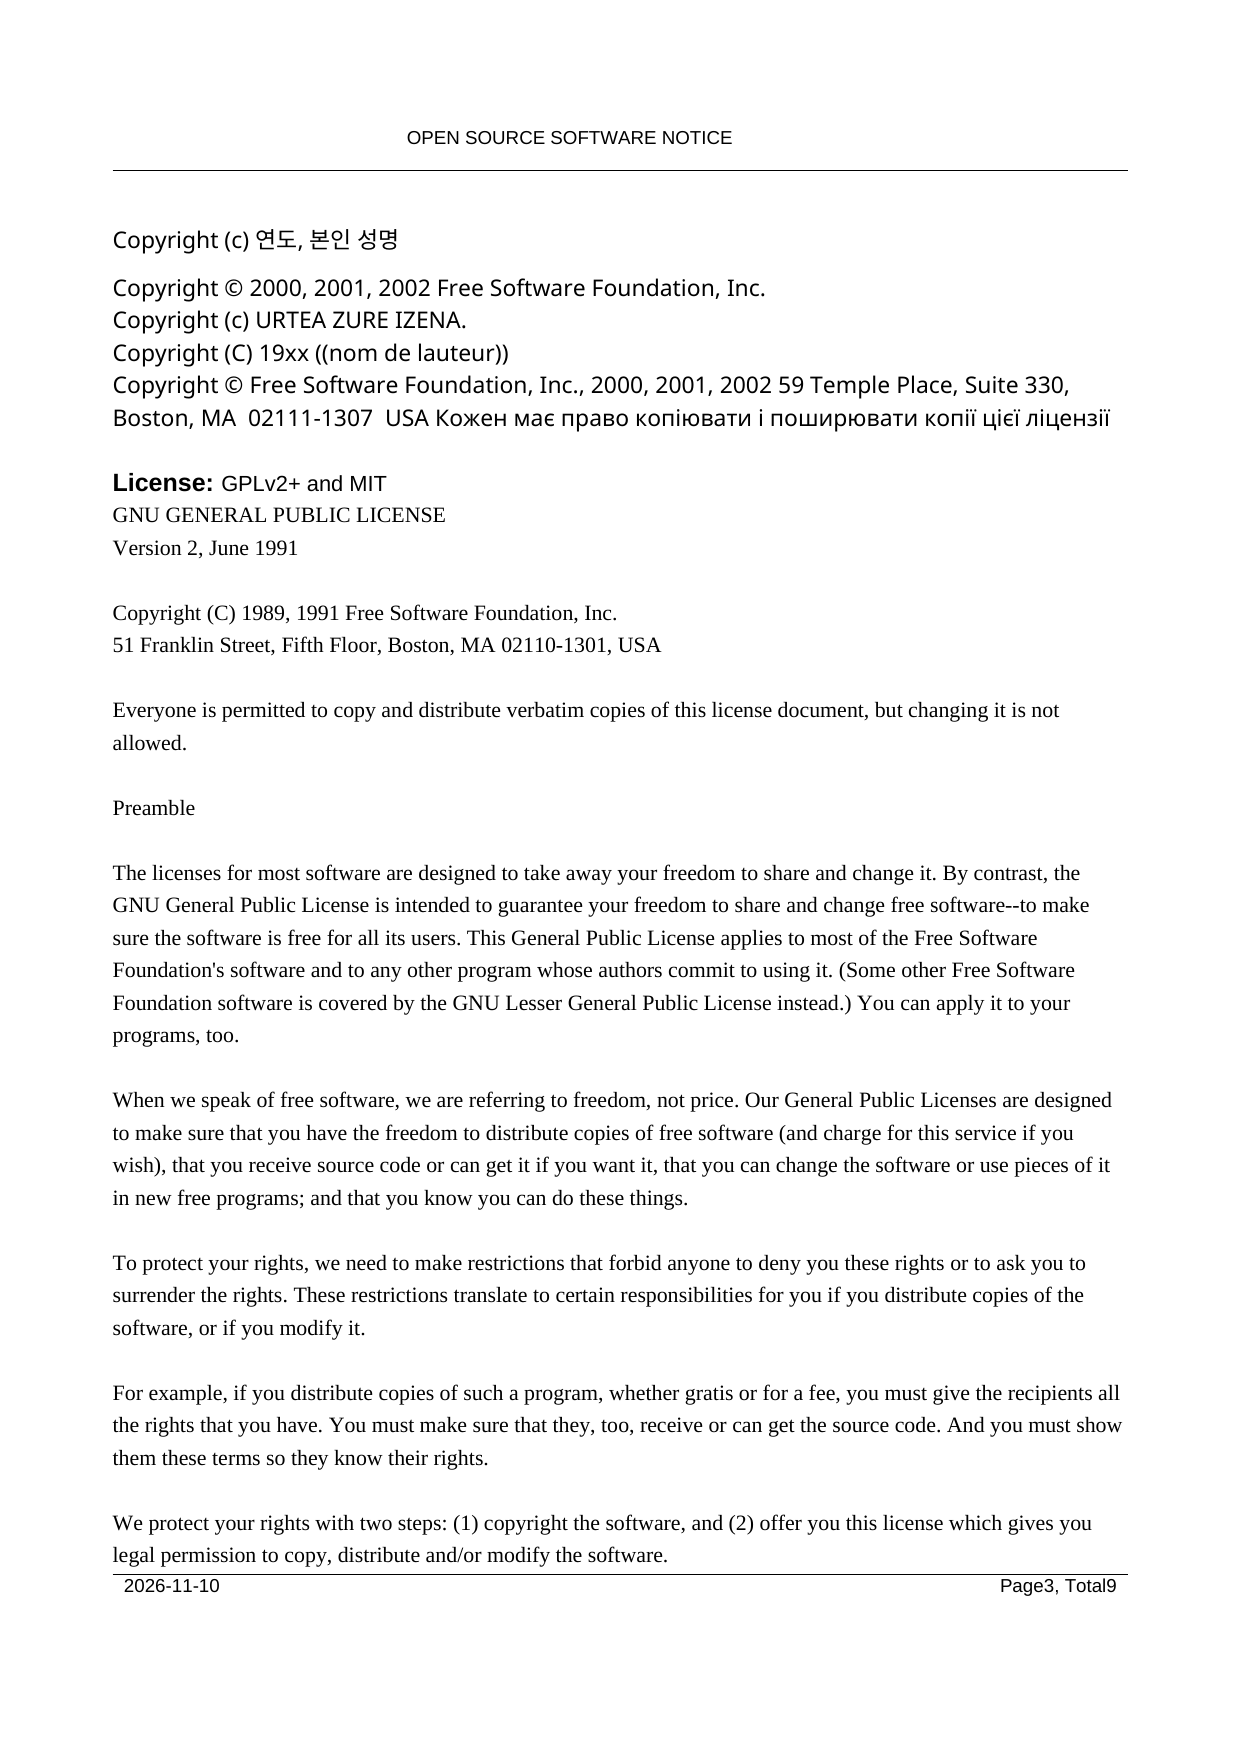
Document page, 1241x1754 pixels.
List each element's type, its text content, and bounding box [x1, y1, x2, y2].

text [112, 499, 1128, 1571]
text License: GPLv2+ and MIT [112, 466, 1128, 499]
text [112, 206, 1128, 466]
